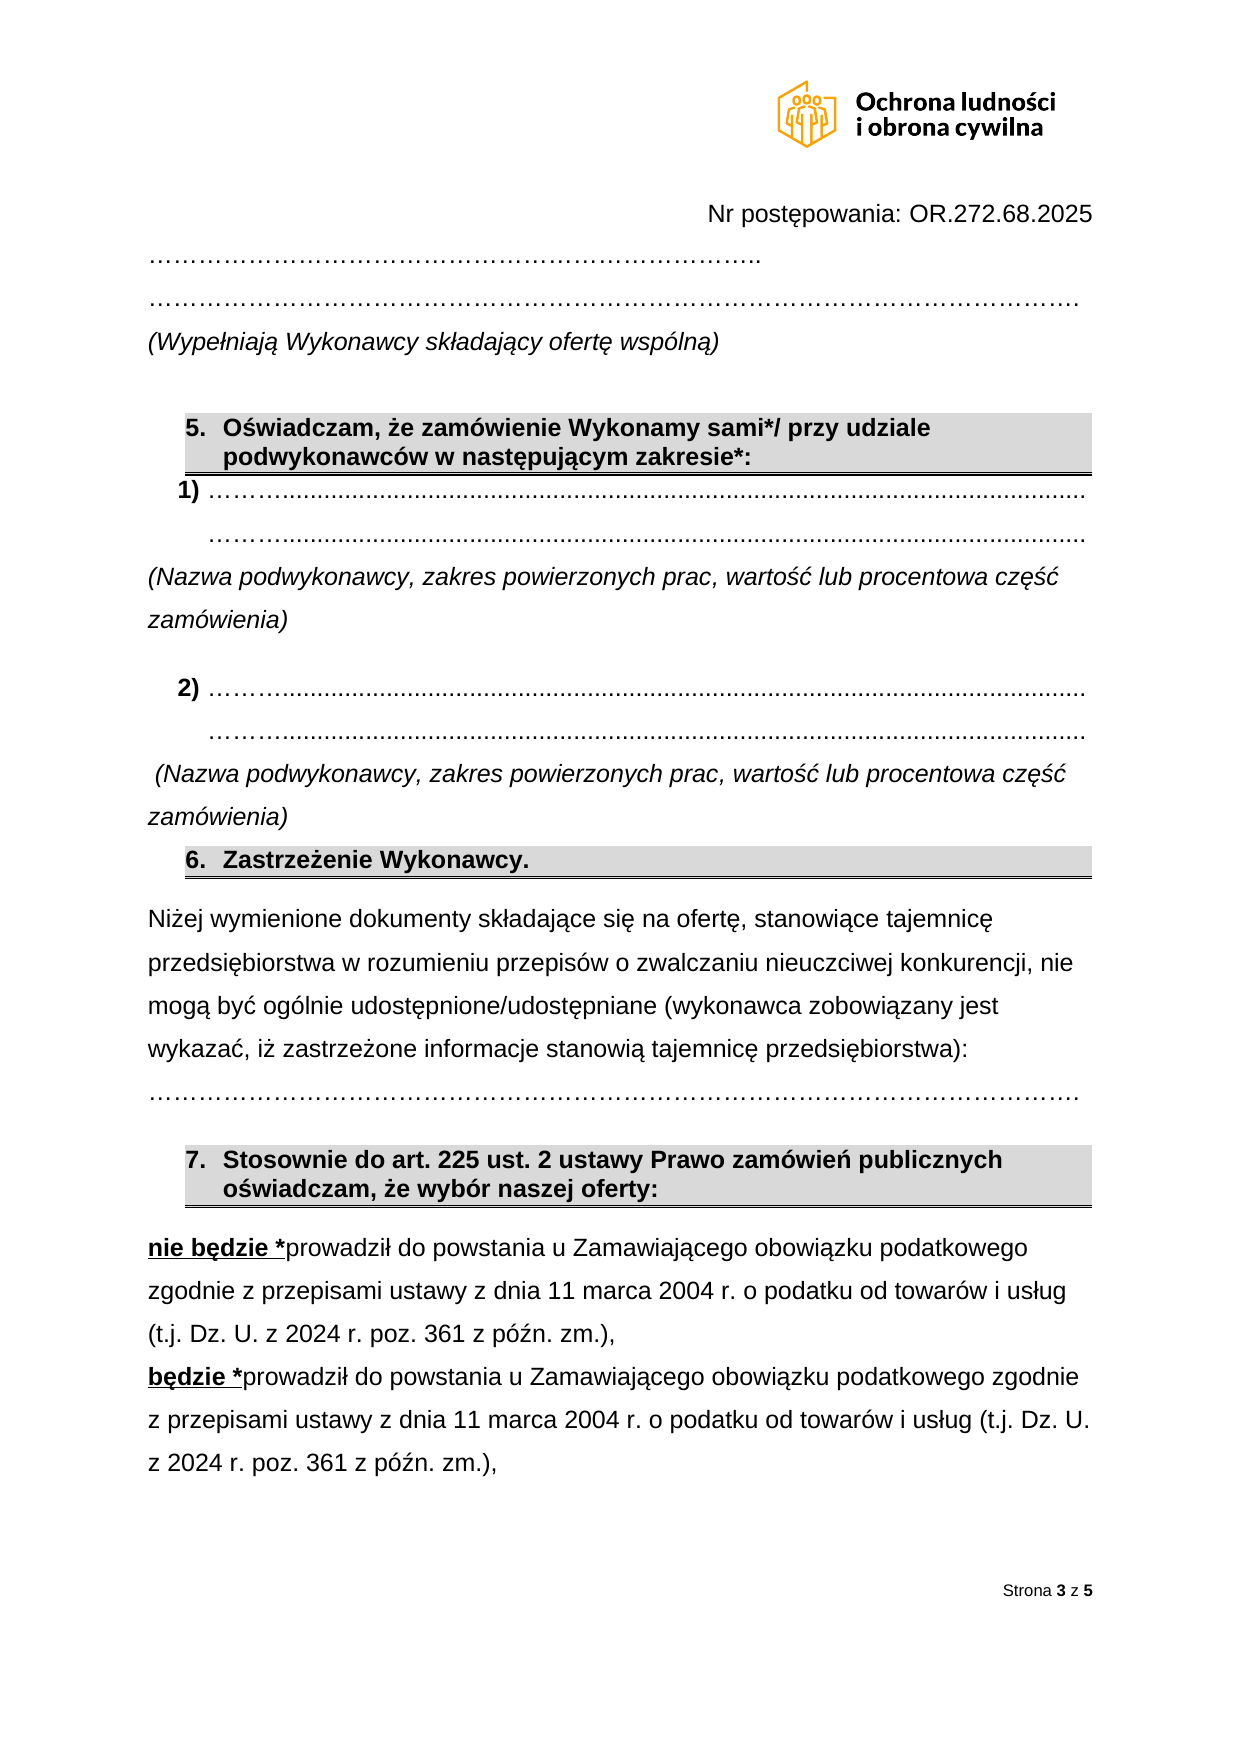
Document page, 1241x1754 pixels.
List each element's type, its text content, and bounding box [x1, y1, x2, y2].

text nie będzie *prowadził do powstania u Zamawiającego obowiązku podatkowego zgodnie z przepisami ustawy z dnia 11 marca 2004 r. o podatku od towarów i usług (t.j. Dz. U. z 2024 r. poz. 361 z późn. zm.), [148, 1233, 1092, 1348]
list ……….................................................................................................................... [207, 716, 1092, 745]
list ……….................................................................................................................... [207, 519, 1092, 547]
list ……….................................................................................................................... [177, 673, 1092, 702]
list Zastrzeżenie Wykonawcy. [185, 846, 1092, 876]
text Niżej wymienione dokumenty składające się na ofertę, stanowiące tajemnicę przedsiębiorstwa w rozumieniu przepisów o zwalczaniu nieuczciwej konkurencji, nie mogą być ogólnie udostępnione/udostępniane (wykonawca zobowiązany jest wykazać, iż zastrzeżone informacje stanowią tajemnicę przedsiębiorstwa): [148, 904, 1092, 1063]
list ……….................................................................................................................... [177, 476, 1092, 504]
picture [739, 54, 1093, 174]
text będzie *prowadził do powstania u Zamawiającego obowiązku podatkowego zgodnie z przepisami ustawy z dnia 11 marca 2004 r. o podatku od towarów i usług (t.j. Dz. U. z 2024 r. poz. 361 z późn. zm.), [148, 1362, 1092, 1477]
text …………………………………………………………………………………………………. [148, 1077, 1092, 1106]
list Oświadczam, że zamówienie Wykonamy sami*/ przy udziale podwykonawców w następującym zakresie*: [185, 413, 1092, 472]
text (Wypełniają Wykonawcy składający ofertę wspólną) [148, 327, 1092, 355]
text (Nazwa podwykonawcy, zakres powierzonych prac, wartość lub procentowa część zamówienia) [148, 562, 1092, 634]
list Stosownie do art. 225 ust. 2 ustawy Prawo zamówień publicznych oświadczam, że wybór naszej oferty: [185, 1145, 1092, 1205]
text (Nazwa podwykonawcy, zakres powierzonych prac, wartość lub procentowa część zamówienia) [148, 759, 1092, 831]
